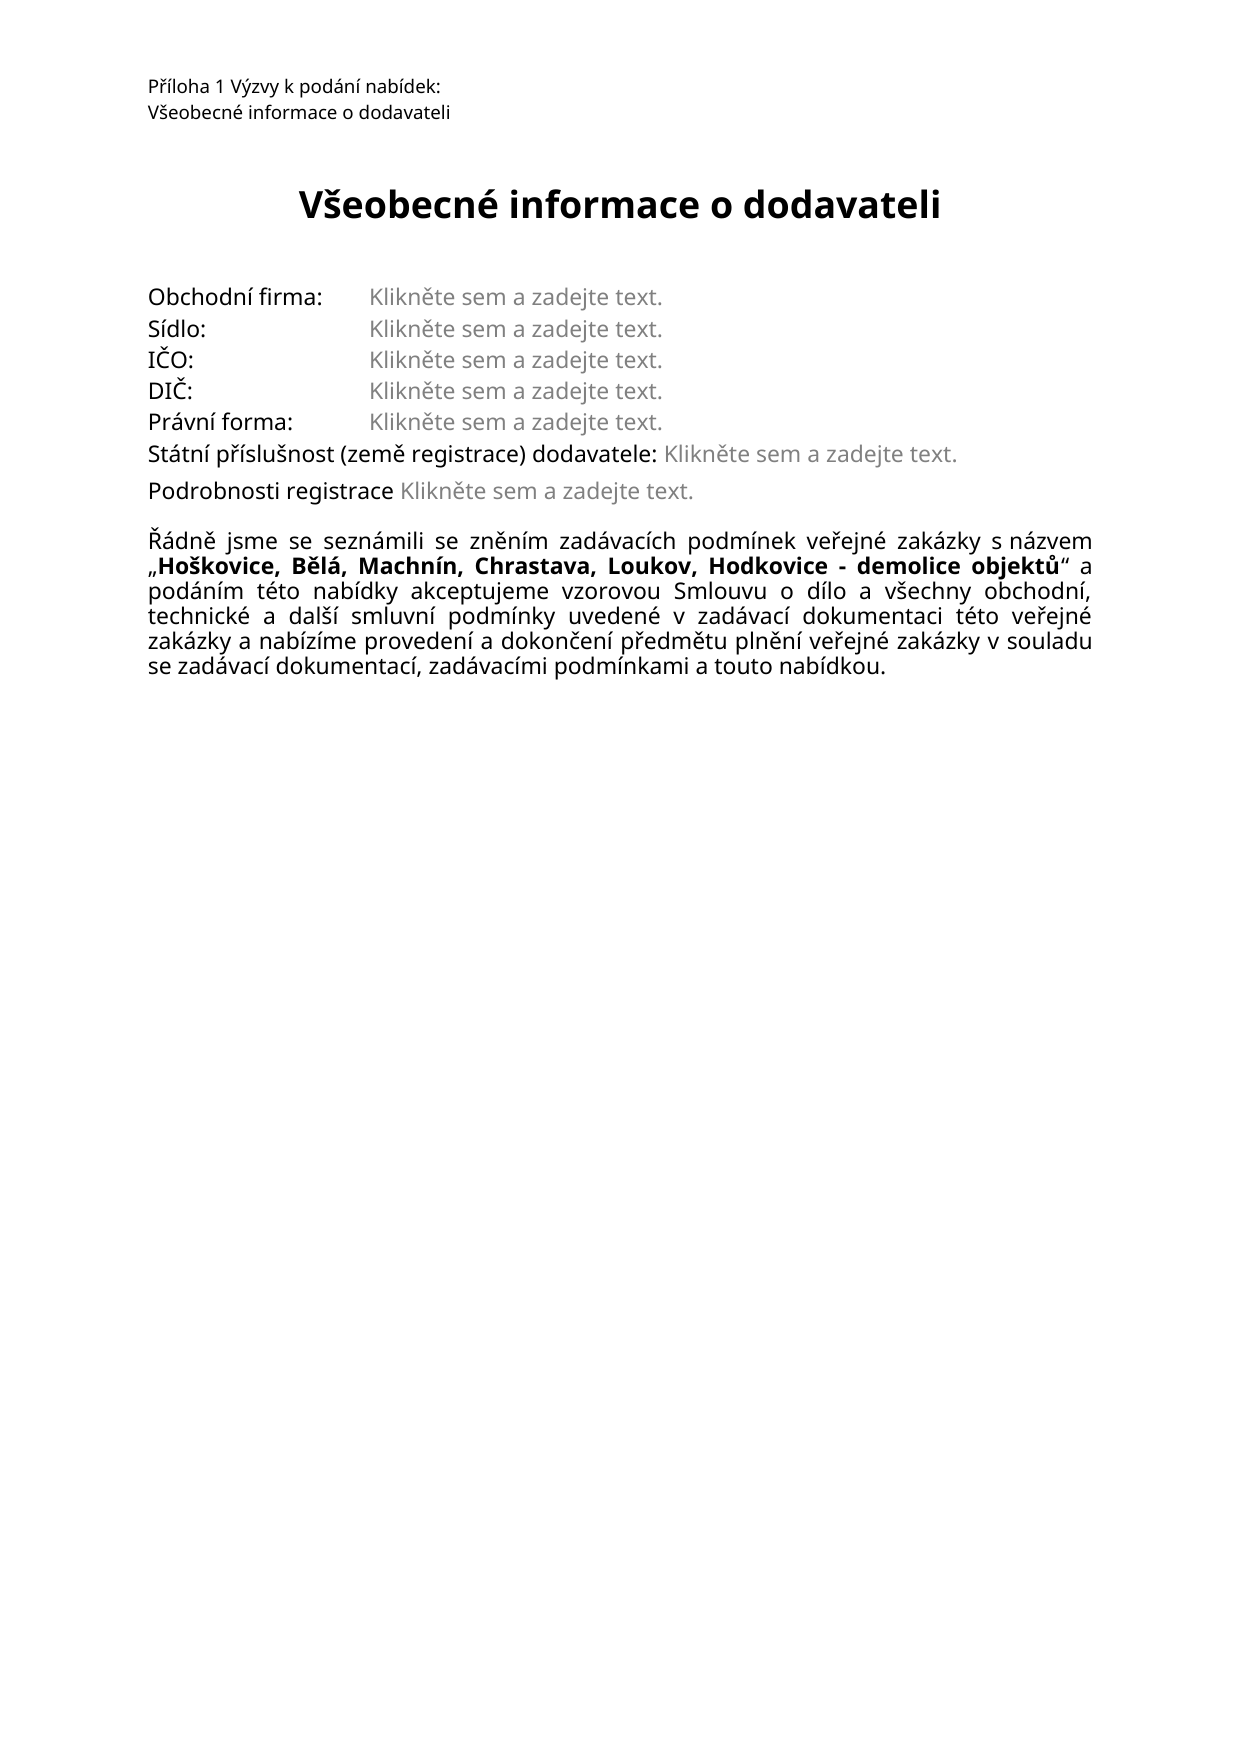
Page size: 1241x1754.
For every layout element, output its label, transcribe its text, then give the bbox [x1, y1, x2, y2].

text DIČ: [148, 379, 1093, 404]
text Státní příslušnost (země registrace) dodavatele: [148, 442, 1093, 467]
title Všeobecné informace o dodavateli [148, 178, 1093, 229]
text Sídlo: [148, 317, 1093, 342]
text Řádně jsme se seznámili se zněním zadávacích podmínek veřejné zakázky s názvem „Hoškovice, Bělá, Machnín, Chrastava, Loukov, Hodkovice - demolice objektů“ a podáním této nabídky akceptujeme vzorovou Smlouvu o dílo a všechny obchodní, technické a další smluvní podmínky uvedené v zadávací dokumentaci této veřejné zakázky a nabízíme provedení a dokončení předmětu plnění veřejné zakázky v souladu se zadávací dokumentací, zadávacími podmínkami a touto nabídkou. [148, 529, 1093, 679]
text IČO: [148, 348, 1093, 373]
text Právní forma: [148, 411, 1093, 436]
text Podrobnosti registrace [148, 479, 1093, 504]
text Obchodní firma: [148, 286, 1093, 311]
